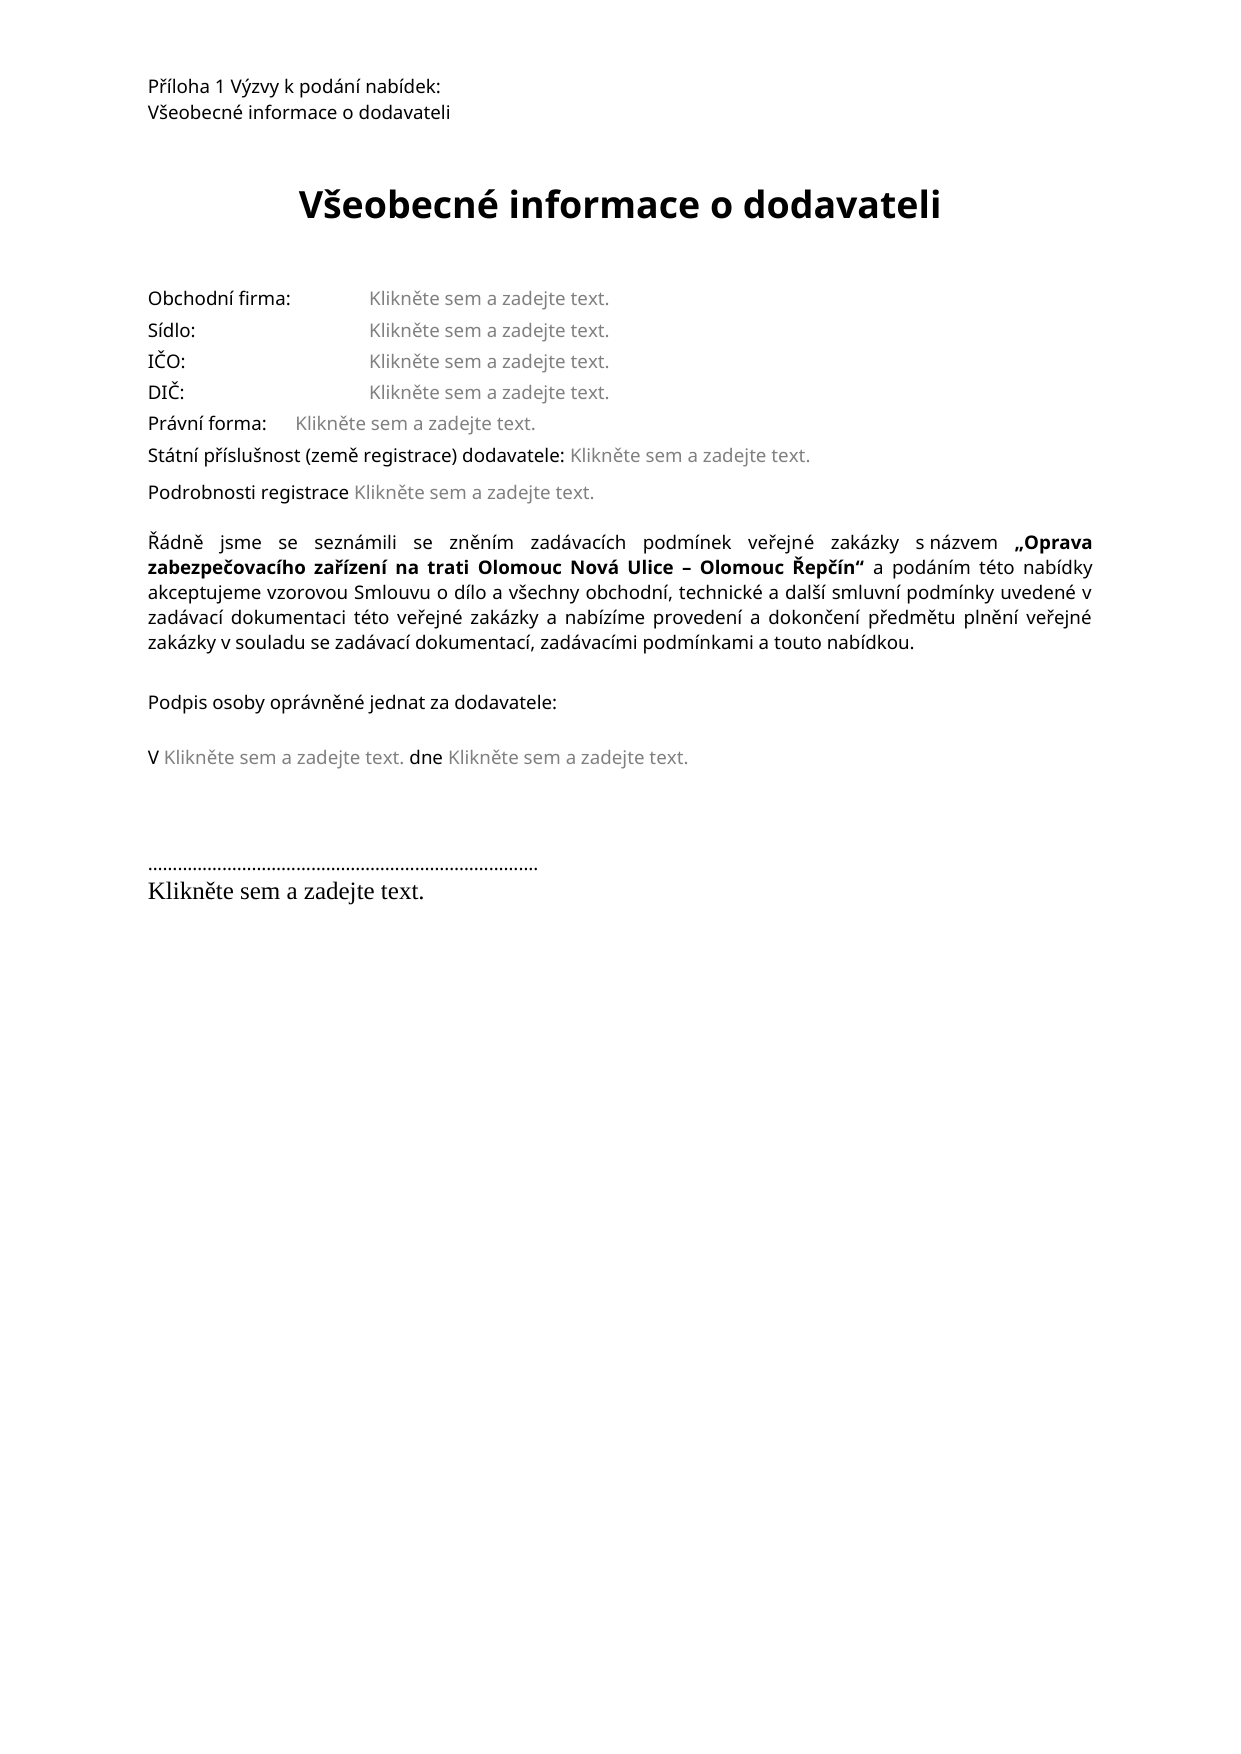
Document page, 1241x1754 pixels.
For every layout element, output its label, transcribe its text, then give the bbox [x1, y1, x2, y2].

text V dne [148, 741, 1092, 770]
title Všeobecné informace o dodavateli [148, 178, 1093, 229]
text Státní příslušnost (země registrace) dodavatele: [148, 442, 1093, 467]
text IČO: [148, 348, 1093, 373]
text Řádně jsme se seznámili se zněním zadávacích podmínek veřejné zakázky s názvem „Oprava zabezpečovacího zařízení na trati Olomouc Nová Ulice – Olomouc Řepčín“ a podáním této nabídky akceptujeme vzorovou Smlouvu o dílo a všechny obchodní, technické a další smluvní podmínky uvedené v zadávací dokumentaci této veřejné zakázky a nabízíme provedení a dokončení předmětu plnění veřejné zakázky v souladu se zadávací dokumentací, zadávacími podmínkami a touto nabídkou. [148, 529, 1093, 654]
text Sídlo: [148, 317, 1093, 342]
text Právní forma: [148, 411, 1093, 436]
text ……………………………………………………………………. [148, 846, 1092, 876]
text Podpis osoby oprávněné jednat za dodavatele: [148, 689, 1093, 715]
text Obchodní firma: [148, 286, 1093, 311]
text Podrobnosti registrace [148, 479, 1093, 504]
text DIČ: [148, 379, 1093, 404]
